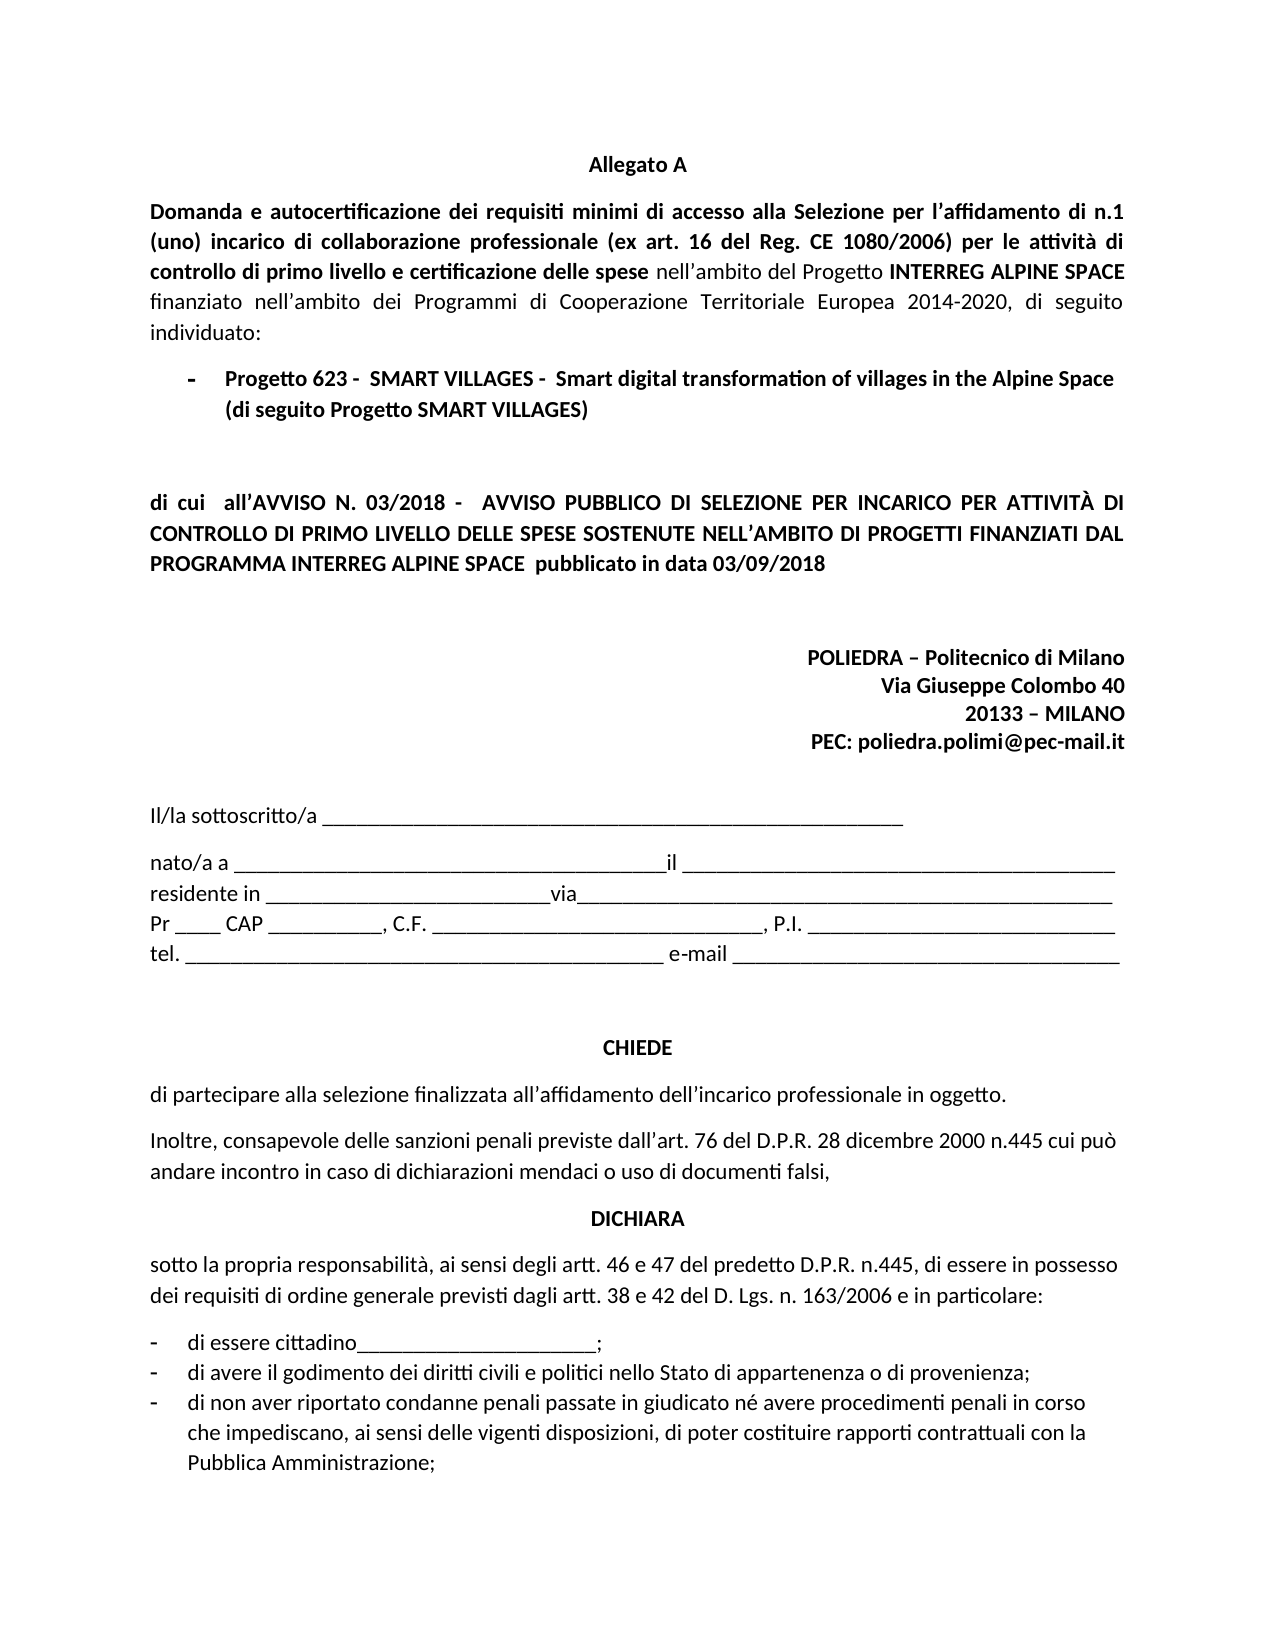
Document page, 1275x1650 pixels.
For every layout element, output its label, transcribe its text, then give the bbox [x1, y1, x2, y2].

text di partecipare alla selezione finalizzata all’affidamento dell’incarico professionale in oggetto. [150, 1080, 1125, 1108]
text nato/a a ______________________________________il ______________________________________ residente in _________________________via_______________________________________________ Pr ____ CAP __________, C.F. _____________________________, P.I. ___________________________ tel. __________________________________________ e‐mail __________________________________ [150, 848, 1125, 967]
text Domanda e autocertificazione dei requisiti minimi di accesso alla Selezione per l’affidamento di n.1 (uno) incarico di collaborazione professionale (ex art. 16 del Reg. CE 1080/2006) per le attività di controllo di primo livello e certificazione delle spese nell’ambito del Progetto INTERREG ALPINE SPACE finanziato nell’ambito dei Programmi di Cooperazione Territoriale Europea 2014-2020, di seguito individuato: [150, 197, 1125, 346]
list di avere il godimento dei diritti civili e politici nello Stato di appartenenza o di provenienza; [150, 1358, 1125, 1386]
text DICHIARA [150, 1204, 1125, 1232]
text CHIEDE [150, 1033, 1125, 1061]
text 20133 – MILANO [150, 699, 1125, 727]
text Inoltre, consapevole delle sanzioni penali previste dall’art. 76 del D.P.R. 28 dicembre 2000 n.445 cui può andare incontro in caso di dichiarazioni mendaci o uso di documenti falsi, [150, 1127, 1125, 1185]
text POLIEDRA – Politecnico di Milano [150, 643, 1125, 671]
list di essere cittadino_____________________; [150, 1328, 1125, 1356]
list di non aver riportato condanne penali passate in giudicato né avere procedimenti penali in corso che impediscano, ai sensi delle vigenti disposizioni, di poter costituire rapporti contrattuali con la Pubblica Amministrazione; [150, 1388, 1125, 1477]
list Progetto 623 - SMART VILLAGES - Smart digital transformation of villages in the Alpine Space (di seguito Progetto SMART VILLAGES) [187, 364, 1125, 423]
text Via Giuseppe Colombo 40 [150, 671, 1125, 699]
text Allegato A [150, 150, 1125, 178]
text Il/la sottoscritto/a ___________________________________________________ [150, 802, 1125, 830]
text PEC: poliedra.polimi@pec-mail.it [150, 727, 1125, 755]
text di cui all’AVVISO N. 03/2018 - AVVISO PUBBLICO DI SELEZIONE PER INCARICO PER ATTIVITÀ DI CONTROLLO DI PRIMO LIVELLO DELLE SPESE SOSTENUTE NELL’AMBITO DI PROGETTI FINANZIATI DAL PROGRAMMA INTERREG ALPINE SPACE pubblicato in data 03/09/2018 [150, 488, 1125, 577]
text sotto la propria responsabilità, ai sensi degli artt. 46 e 47 del predetto D.P.R. n.445, di essere in possesso dei requisiti di ordine generale previsti dagli artt. 38 e 42 del D. Lgs. n. 163/2006 e in particolare: [150, 1251, 1125, 1309]
